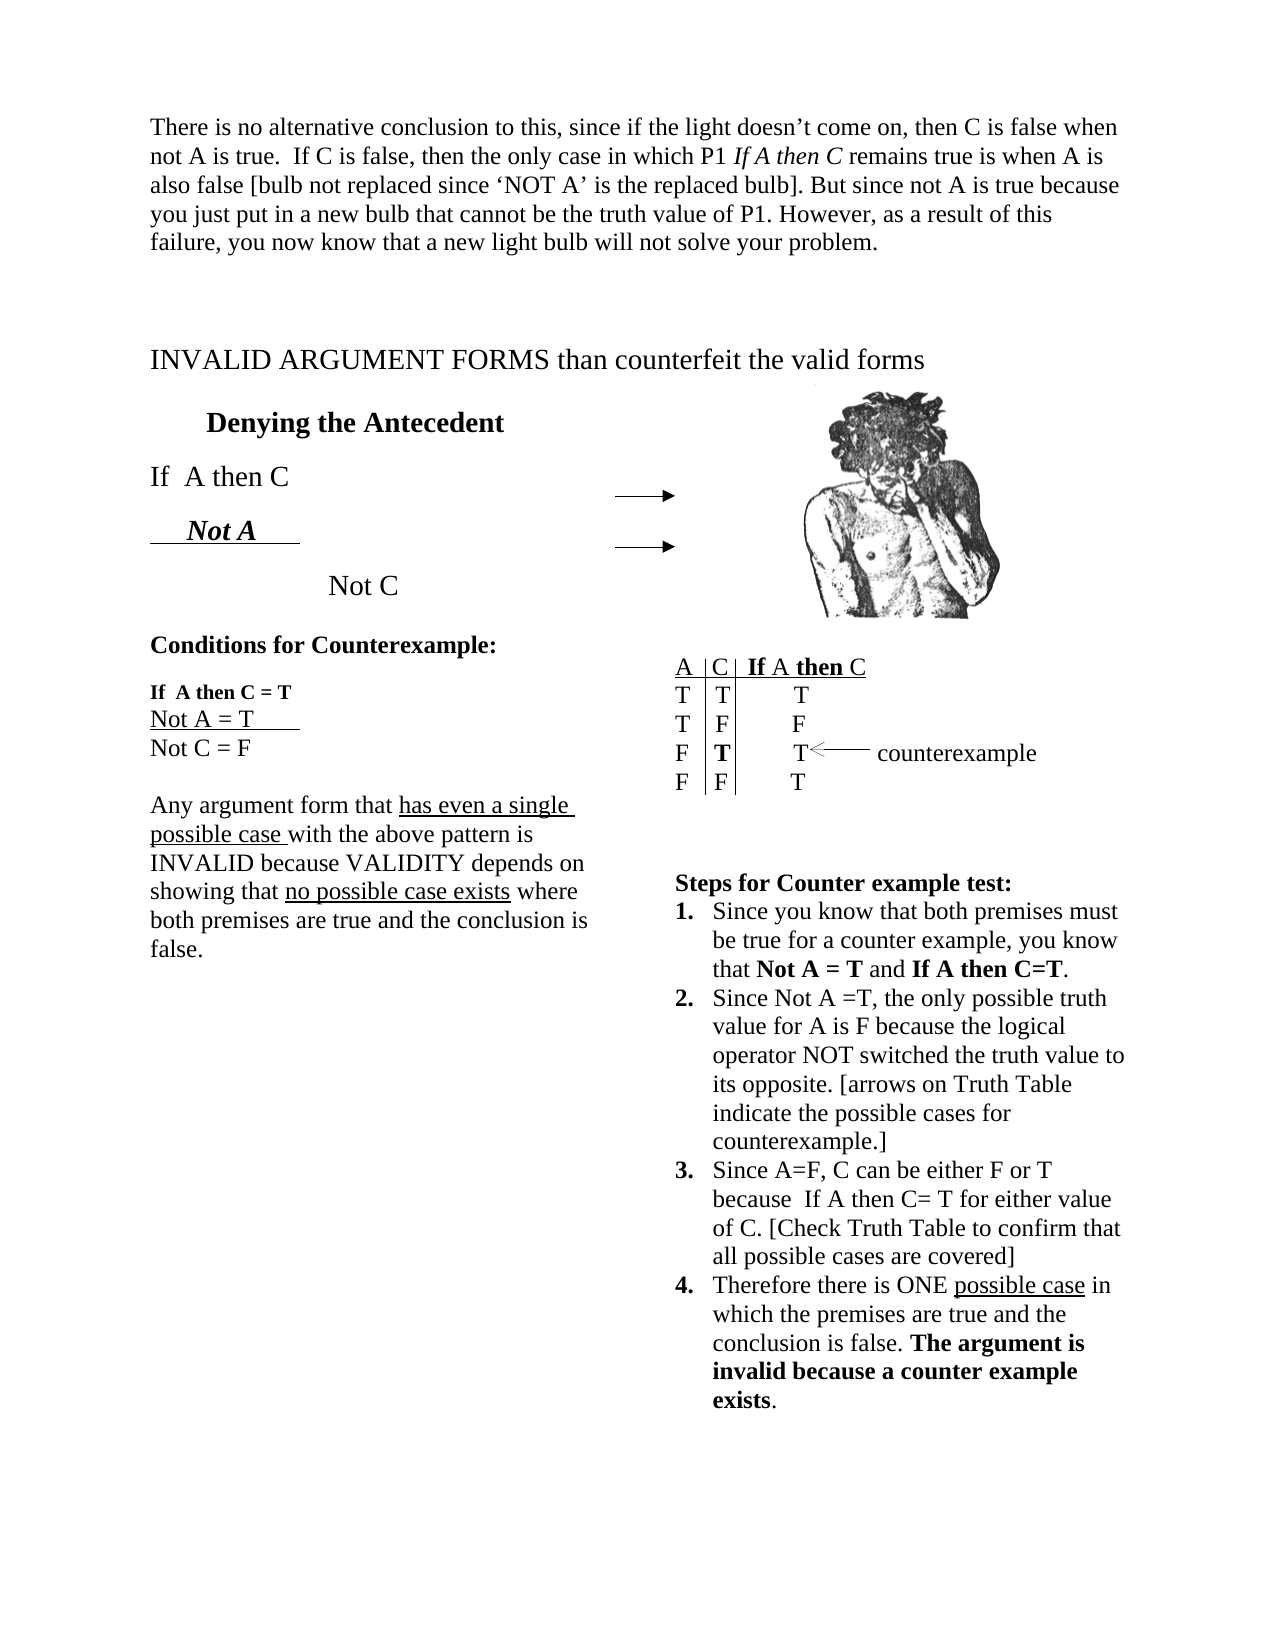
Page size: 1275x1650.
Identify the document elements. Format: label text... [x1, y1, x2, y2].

subtitle If A then C = T [150, 680, 600, 704]
text Not A = T [150, 704, 600, 733]
text There is no alternative conclusion to this, since if the light doesn’t come on, then C is false when not A is true. If C is false, then the only case in which P1 If A then C remains true is when A is also false [bulb not replaced since ‘NOT A’ is the replaced bulb]. But since not A is true because you just put in a new bulb that cannot be the truth value of P1. However, as a result of this failure, you now know that a new light bulb will not solve your problem. [150, 112, 1125, 256]
subtitle F F T [675, 767, 705, 795]
text T T T [675, 680, 705, 709]
text Conditions for Counterexample: [150, 630, 600, 659]
subtitle Denying the Antecedent [206, 405, 600, 438]
text A C If A then C [675, 652, 1125, 680]
picture [795, 376, 1005, 623]
text F T T counterexample [736, 738, 1125, 767]
subtitle Not C [262, 568, 600, 601]
subtitle If A then C [150, 459, 600, 493]
text T F F [706, 709, 735, 738]
subtitle F F T [706, 767, 735, 795]
text T T T [706, 680, 735, 709]
text INVALID ARGUMENT FORMS than counterfeit the valid forms [150, 342, 1125, 376]
text Not C = F [150, 733, 600, 761]
text T T T [736, 680, 1125, 709]
subtitle Not A [150, 513, 600, 547]
list Since A=F, C can be either F or T because If A then C= T for either value of C. [Check Truth Table to confirm that all possible cases are covered] [675, 1155, 1125, 1270]
list Therefore there is ONE possible case in which the premises are true and the conclusion is false. The argument is invalid because a counter example exists. [675, 1270, 1125, 1414]
text T F F [736, 709, 1125, 738]
text T F F [675, 709, 705, 738]
text Steps for Counter example test: [675, 868, 1125, 896]
text Any argument form that has even a single possible case with the above pattern is INVALID because VALIDITY depends on showing that no possible case exists where both premises are true and the conclusion is false. [150, 790, 600, 963]
list Since you know that both premises must be true for a counter example, you know that Not A = T and If A then C=T. [675, 896, 1125, 983]
list Since Not A =T, the only possible truth value for A is F because the logical operator NOT switched the truth value to its opposite. [arrows on Truth Table indicate the possible cases for counterexample.] [675, 983, 1125, 1155]
subtitle F F T [736, 767, 1125, 795]
